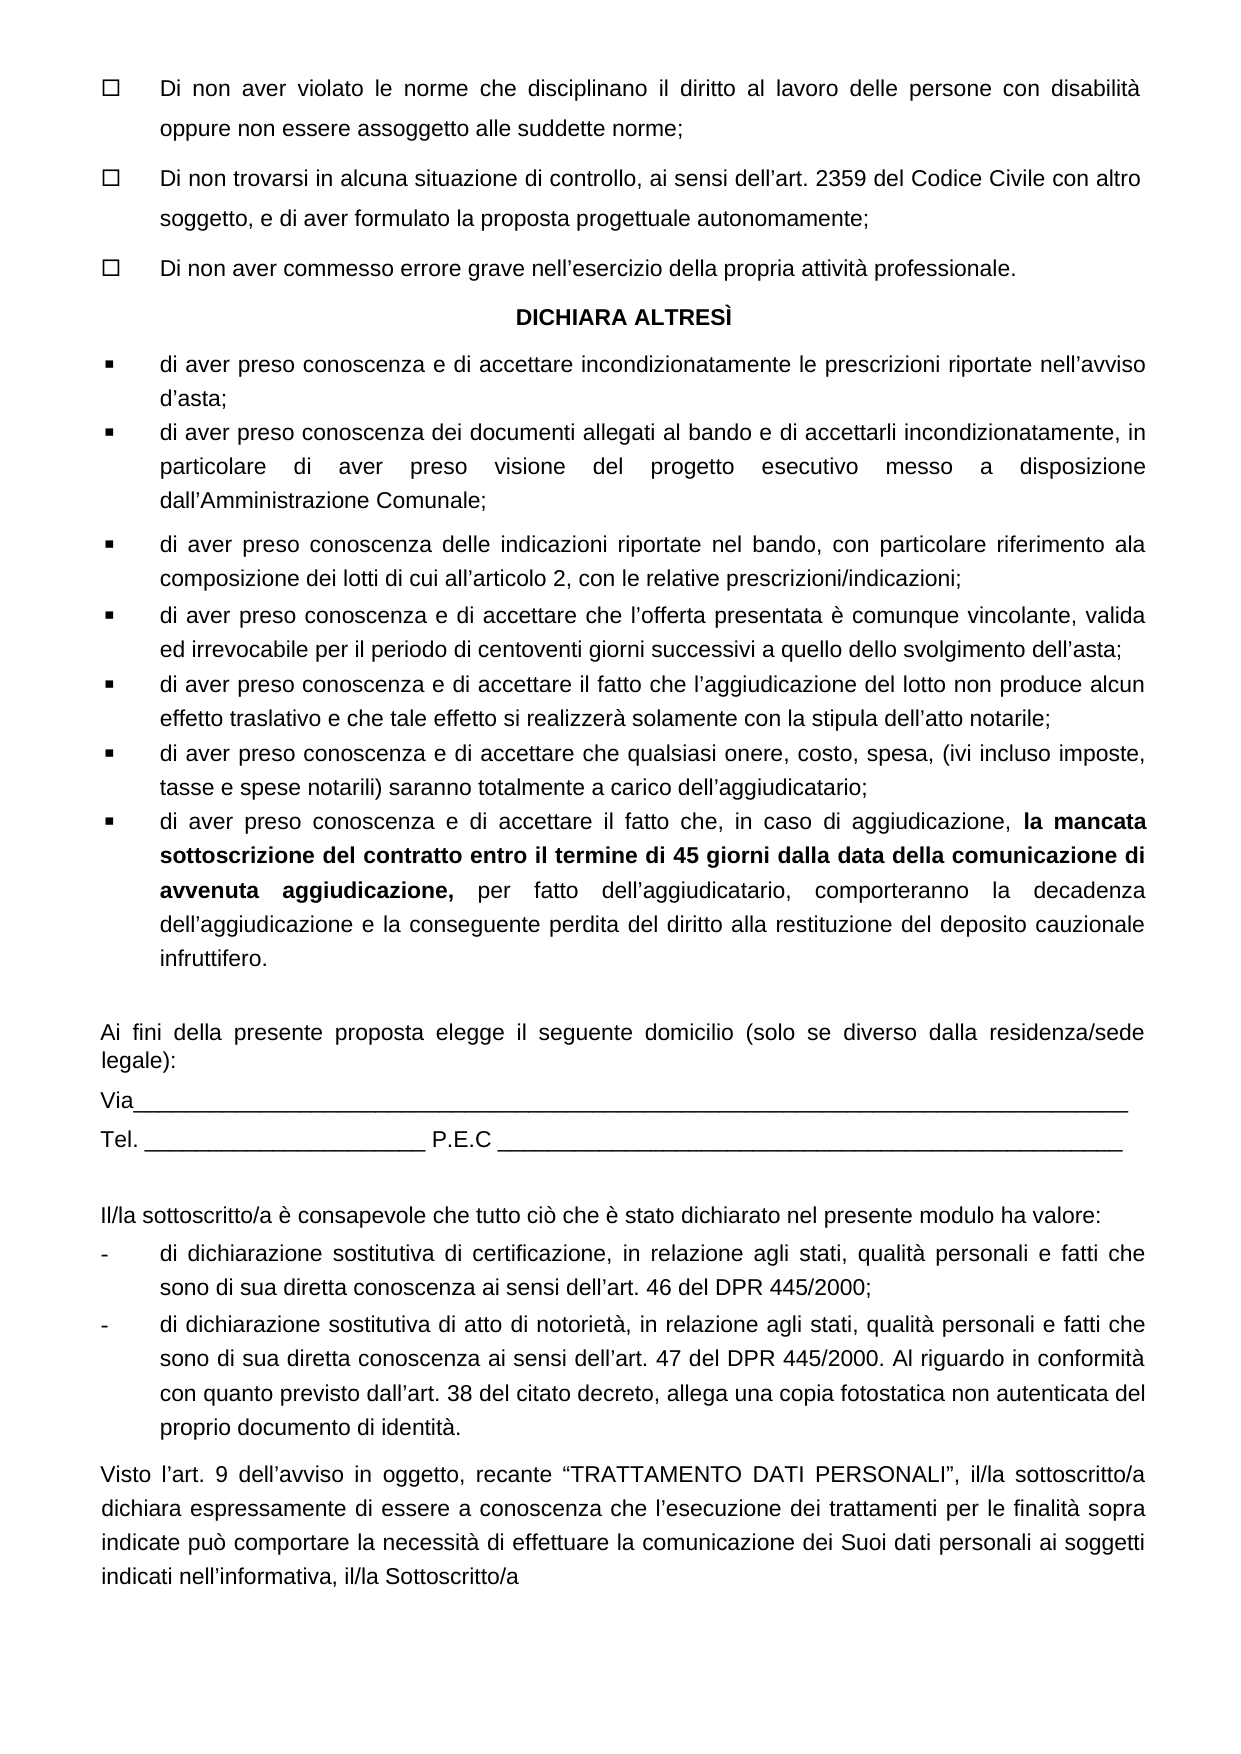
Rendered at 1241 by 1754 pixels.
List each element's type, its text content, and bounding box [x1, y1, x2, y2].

text Tel. ______________________ P.E.C _________________________________________________ [100, 1126, 1146, 1152]
list Di non aver violato le norme che disciplinano il diritto al lavoro delle persone con disabilità oppure non essere assoggetto alle suddette norme; [101, 74, 1142, 141]
text Il/la sottoscritto/a è consapevole che tutto ciò che è stato dichiarato nel presente modulo ha valore: [100, 1202, 1146, 1229]
list di aver preso conoscenza delle indicazioni riportate nel bando, con particolare riferimento ala composizione dei lotti di cui all’articolo 2, con le relative prescrizioni/indicazioni; [101, 531, 1146, 592]
list di aver preso conoscenza e di accettare che l’offerta presentata è comunque vincolante, valida ed irrevocabile per il periodo di centoventi giorni successivi a quello dello svolgimento dell’asta; [101, 602, 1146, 663]
list Di non aver commesso errore grave nell’esercizio della propria attività professionale. [101, 254, 1142, 281]
text DICHIARA ALTRESÌ [102, 304, 1146, 331]
list di aver preso conoscenza e di accettare che qualsiasi onere, costo, spesa, (ivi incluso imposte, tasse e spese notarili) saranno totalmente a carico dell’aggiudicatario; [101, 739, 1146, 800]
list di aver preso conoscenza e di accettare incondizionatamente le prescrizioni riportate nell’avviso d’asta; [101, 351, 1146, 411]
list di aver preso conoscenza e di accettare il fatto che, in caso di aggiudicazione, la mancata sottoscrizione del contratto entro il termine di 45 giorni dalla data della comunicazione di avvenuta aggiudicazione, per fatto dell’aggiudicatario, comporteranno la decadenza dell’aggiudicazione e la conseguente perdita del diritto alla restituzione del deposito cauzionale infruttifero. [101, 808, 1146, 971]
list di aver preso conoscenza e di accettare il fatto che l’aggiudicazione del lotto non produce alcun effetto traslativo e che tale effetto si realizzerà solamente con la stipula dell’atto notarile; [101, 671, 1146, 731]
list di dichiarazione sostitutiva di certificazione, in relazione agli stati, qualità personali e fatti che sono di sua diretta conoscenza ai sensi dell’art. 46 del DPR 445/2000; [101, 1240, 1146, 1301]
list Di non trovarsi in alcuna situazione di controllo, ai sensi dell’art. 2359 del Codice Civile con altro soggetto, e di aver formulato la proposta progettuale autonomamente; [101, 164, 1142, 231]
text Via______________________________________________________________________________ [100, 1087, 1146, 1113]
list di dichiarazione sostitutiva di atto di notorietà, in relazione agli stati, qualità personali e fatti che sono di sua diretta conoscenza ai sensi dell’art. 47 del DPR 445/2000. Al riguardo in conformità con quanto previsto dall’art. 38 del citato decreto, allega una copia fotostatica non autenticata del proprio documento di identità. [101, 1311, 1146, 1440]
text Ai fini della presente proposta elegge il seguente domicilio (solo se diverso dalla residenza/sede legale): [100, 1019, 1146, 1073]
text Visto l’art. 9 dell’avviso in oggetto, recante “TRATTAMENTO DATI PERSONALI”, il/la sottoscritto/a dichiara espressamente di essere a conoscenza che l’esecuzione dei trattamenti per le finalità sopra indicate può comportare la necessità di effettuare la comunicazione dei Suoi dati personali ai soggetti indicati nell’informativa, il/la Sottoscritto/a [100, 1461, 1146, 1589]
list di aver preso conoscenza dei documenti allegati al bando e di accettarli incondizionatamente, in particolare di aver preso visione del progetto esecutivo messo a disposizione dall’Amministrazione Comunale; [101, 419, 1146, 514]
